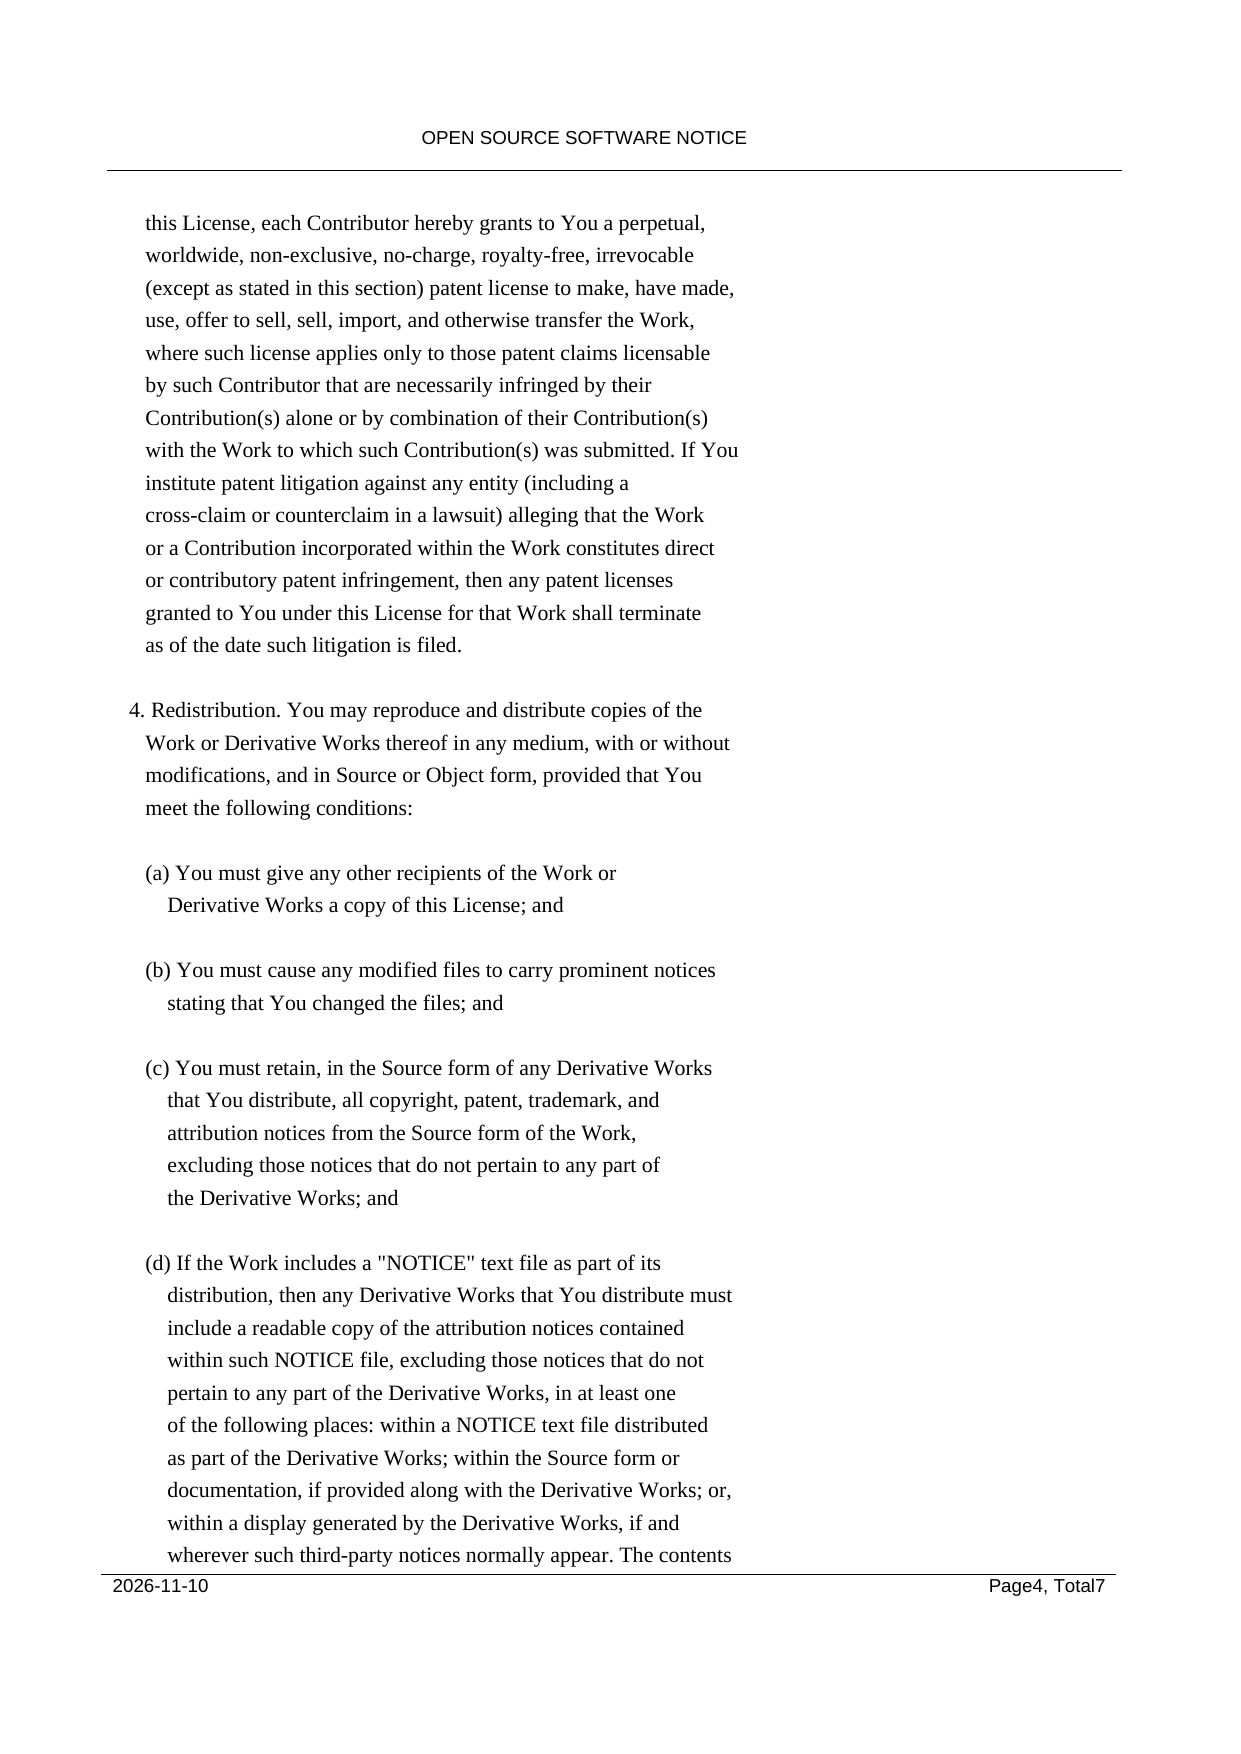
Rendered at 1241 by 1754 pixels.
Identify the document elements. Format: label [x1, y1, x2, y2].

text [112, 206, 1128, 1571]
